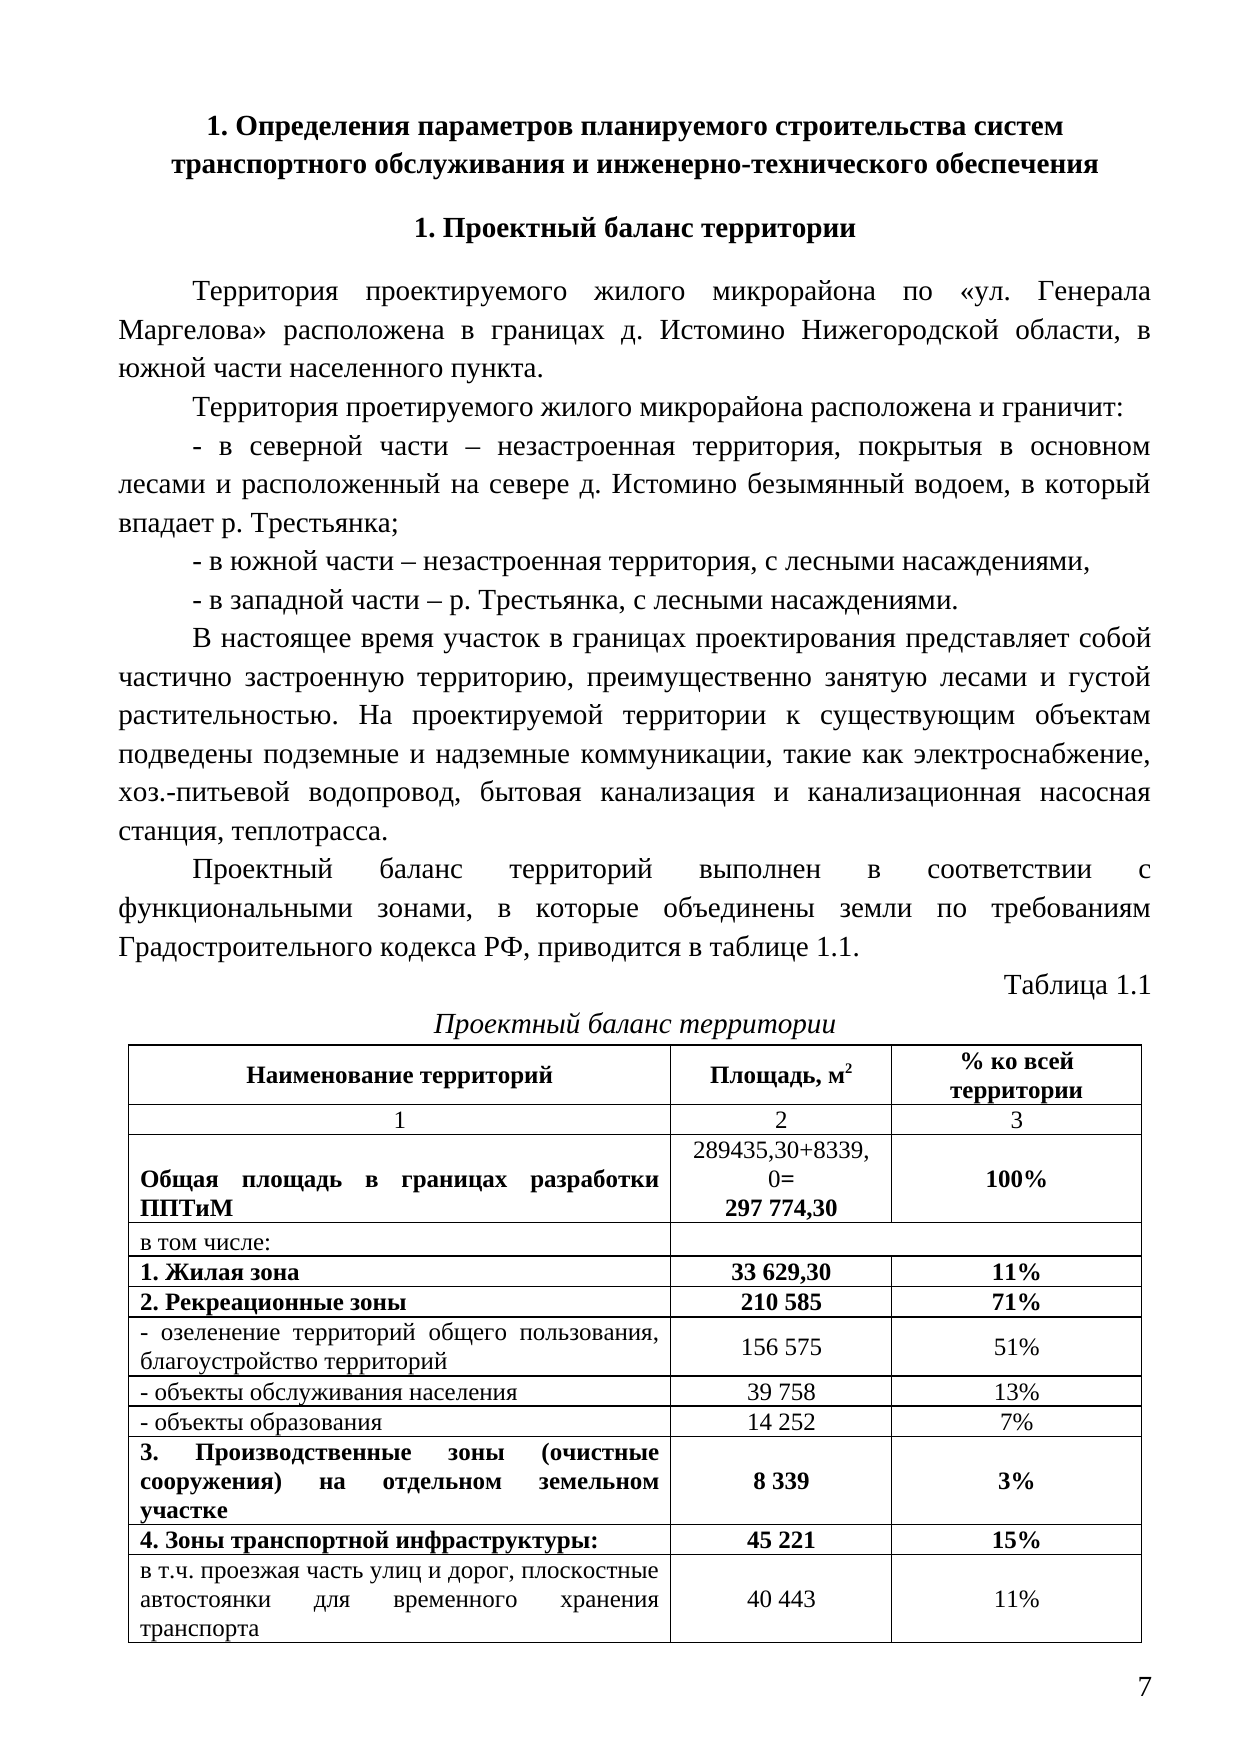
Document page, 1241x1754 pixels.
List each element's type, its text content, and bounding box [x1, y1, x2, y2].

table_cell 2. Рекреационные зоны [129, 1287, 670, 1316]
table_cell в т.ч. проезжая часть улиц и дорог, плоскостные автостоянки для временного хранения транспорта [129, 1555, 670, 1642]
table_cell 39 758 [671, 1377, 891, 1405]
table_cell 14 252 [671, 1407, 891, 1436]
table_cell 13% [892, 1377, 1141, 1405]
table_cell - объекты обслуживания населения [129, 1377, 670, 1405]
text Проектный баланс территории [118, 1006, 1152, 1039]
table_cell 15% [892, 1525, 1141, 1554]
subtitle 1. Определения параметров планируемого строительства систем транспортного обслуживания и инженерно-технического обеспечения [118, 108, 1152, 180]
table_cell 11% [892, 1555, 1141, 1642]
subtitle 1. Проектный баланс территории [118, 210, 1152, 243]
table_header % ко всей территории [892, 1046, 1141, 1103]
text Таблица 1.1 [118, 967, 1152, 1001]
table_cell 210 585 [671, 1287, 891, 1316]
table_cell - объекты образования [129, 1407, 670, 1436]
table_cell [671, 1223, 1141, 1255]
text В настоящее время участок в границах проектирования представляет собой частично застроенную территорию, преимущественно занятую лесами и густой растительностью. На проектируемой территории к существующим объектам подведены подземные и надземные коммуникации, такие как электроснабжение, хоз.-питьевой водопровод, бытовая канализация и канализационная насосная станция, теплотрасса. [118, 620, 1152, 847]
text - в южной части – незастроенная территория, с лесными насаждениями, [118, 543, 1152, 577]
table_cell 1. Жилая зона [129, 1257, 670, 1286]
table_cell 1 [129, 1105, 670, 1134]
table_cell 156 575 [671, 1318, 891, 1375]
table_cell Общая площадь в границах разработки ППТиМ [129, 1135, 670, 1222]
table_header Наименование территорий [129, 1046, 670, 1103]
table_cell 7% [892, 1407, 1141, 1436]
table_cell 3 [892, 1105, 1141, 1134]
table_cell 2 [671, 1105, 891, 1134]
table_cell 3. Производственные зоны (очистные сооружения) на отдельном земельном участке [129, 1437, 670, 1523]
table_cell 3% [892, 1437, 1141, 1523]
table_cell 8 339 [671, 1437, 891, 1523]
table_cell 71% [892, 1287, 1141, 1316]
text Территория проектируемого жилого микрорайона по «ул. Генерала Маргелова» расположена в границах д. Истомино Нижегородской области, в южной части населенного пункта. [118, 273, 1152, 384]
text Территория проетируемого жилого микрорайона расположена и граничит: [118, 389, 1152, 423]
table_cell 40 443 [671, 1555, 891, 1642]
table_cell 11% [892, 1257, 1141, 1286]
table_cell 289435,30+8339,0= 297 774,30 [671, 1135, 891, 1222]
text - в западной части – р. Трестьянка, с лесными насаждениями. [118, 582, 1152, 615]
table_header Площадь, м2 [671, 1046, 891, 1103]
table_cell 100% [892, 1135, 1141, 1222]
table_cell 33 629,30 [671, 1257, 891, 1286]
table_cell 4. Зоны транспортной инфраструктуры: [129, 1525, 670, 1554]
table_cell в том числе: [129, 1223, 670, 1255]
table_cell - озеленение территорий общего пользования, благоустройство территорий [129, 1318, 670, 1375]
text - в северной части – незастроенная территория, покрытыя в основном лесами и расположенный на севере д. Истомино безымянный водоем, в который впадает р. Трестьянка; [118, 428, 1152, 538]
table_cell 51% [892, 1318, 1141, 1375]
text Проектный баланс территорий выполнен в соответствии с функциональными зонами, в которые объединены земли по требованиям Градостроительного кодекса РФ, приводится в таблице 1.1. [118, 852, 1152, 962]
table_cell 45 221 [671, 1525, 891, 1554]
